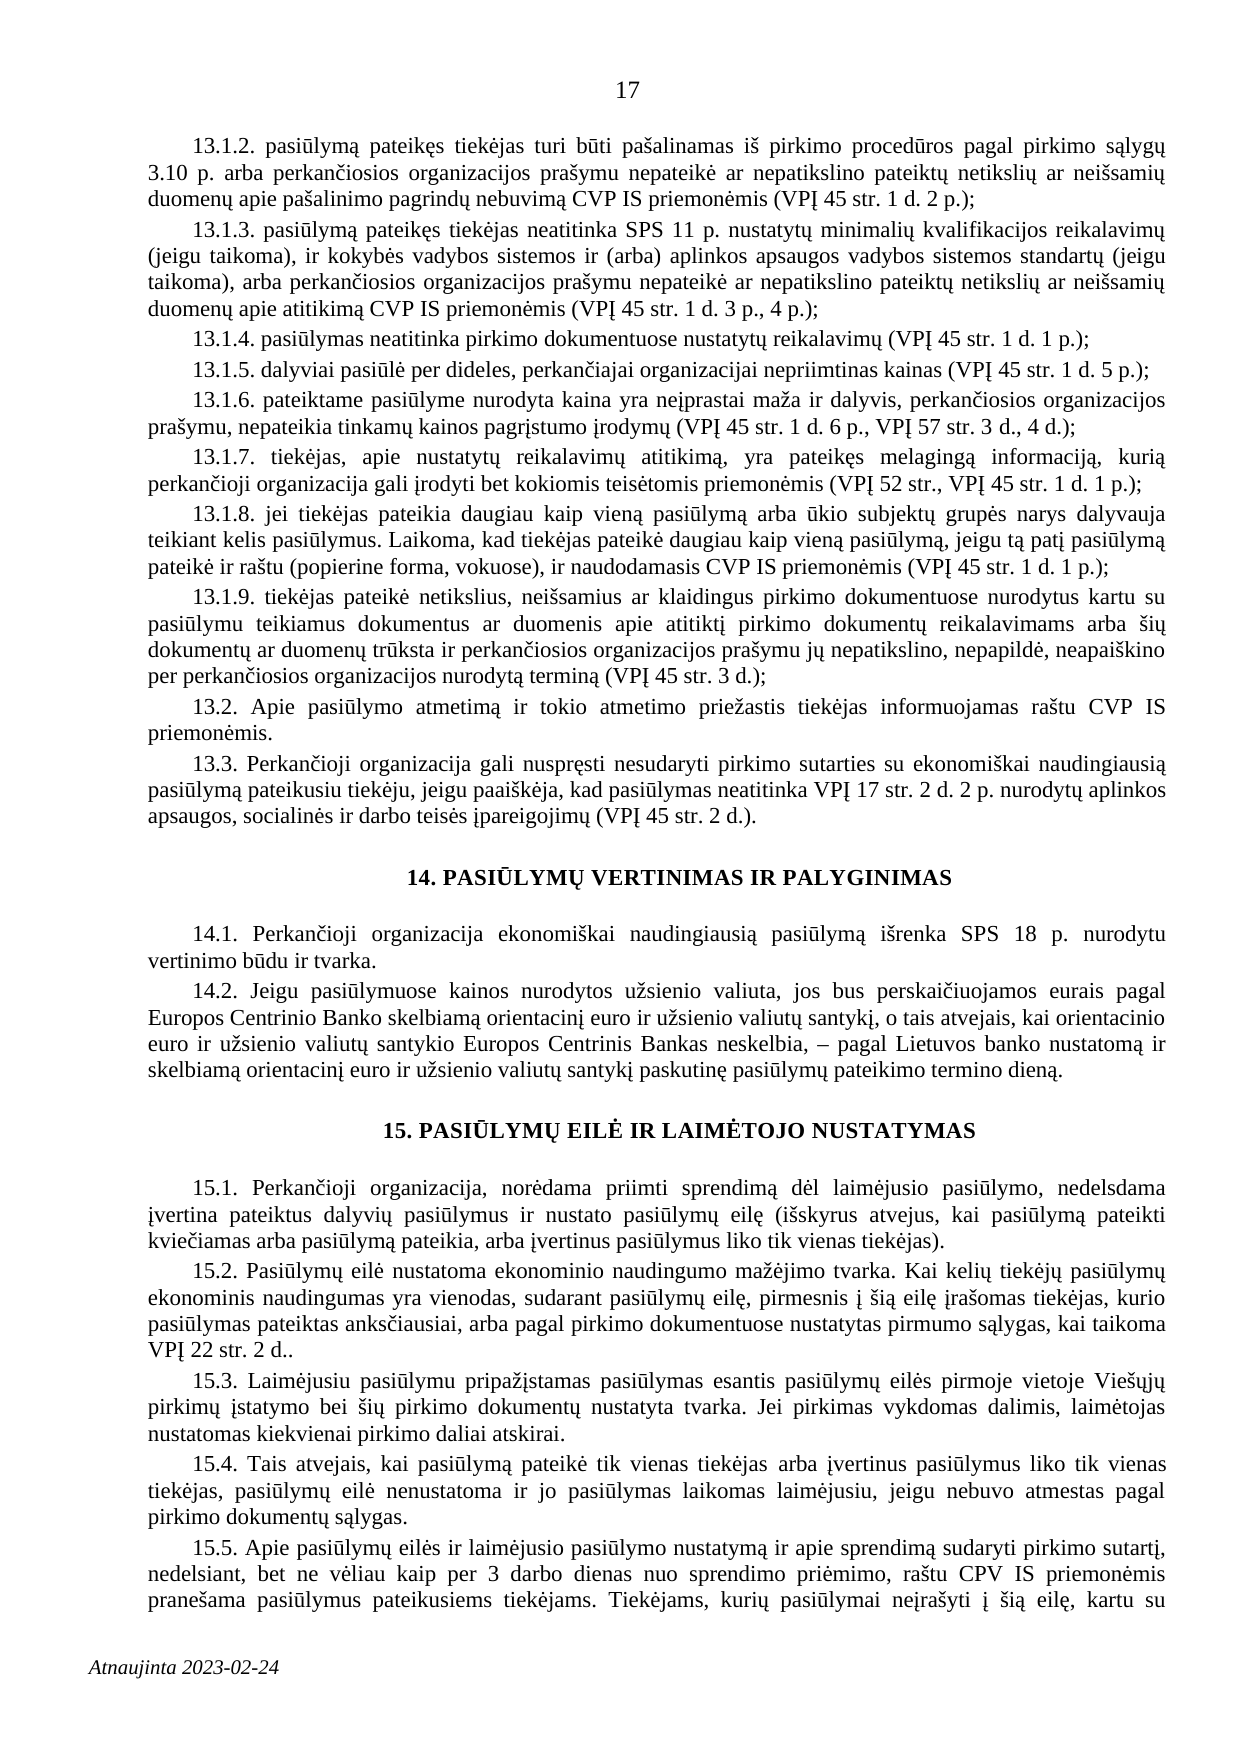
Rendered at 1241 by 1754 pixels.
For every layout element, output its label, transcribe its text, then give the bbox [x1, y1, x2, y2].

text 13.3. Perkančioji organizacija gali nuspręsti nesudaryti pirkimo sutarties su ekonomiškai naudingiausią pasiūlymą pateikusiu tiekėju, jeigu paaiškėja, kad pasiūlymas neatitinka VPĮ 17 str. 2 d. 2 p. nurodytų aplinkos apsaugos, socialinės ir darbo teisės įpareigojimų (VPĮ 45 str. 2 d.). [148, 750, 1167, 829]
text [148, 1533, 1167, 1613]
text 15.3. Laimėjusiu pasiūlymu pripažįstamas pasiūlymas esantis pasiūlymų eilės pirmoje vietoje Viešųjų pirkimų įstatymo bei šių pirkimo dokumentų nustatyta tvarka. Jei pirkimas vykdomas dalimis, laimėtojas nustatomas kiekvienai pirkimo daliai atskirai. [148, 1367, 1167, 1446]
text 14.1. Perkančioji organizacija ekonomiškai naudingiausią pasiūlymą išrenka SPS 18 p. nurodytu vertinimo būdu ir tvarka. [148, 920, 1167, 973]
text 13.1.9. tiekėjas pateikė netikslius, neišsamius ar klaidingus pirkimo dokumentuose nurodytus kartu su pasiūlymu teikiamus dokumentus ar duomenis apie atitiktį pirkimo dokumentų reikalavimams arba šių dokumentų ar duomenų trūksta ir perkančiosios organizacijos prašymu jų nepatikslino, nepapildė, neapaiškino per perkančiosios organizacijos nurodytą terminą (VPĮ 45 str. 3 d.); [148, 583, 1167, 689]
text 15.1. Perkančioji organizacija, norėdama priimti sprendimą dėl laimėjusio pasiūlymo, nedelsdama įvertina pateiktus dalyvių pasiūlymus ir nustato pasiūlymų eilę (išskyrus atvejus, kai pasiūlymą pateikti kviečiamas arba pasiūlymą pateikia, arba įvertinus pasiūlymus liko tik vienas tiekėjas). [148, 1174, 1167, 1253]
subtitle 15. PASIŪLYMŲ EILĖ IR LAIMĖTOJO NUSTATYMAS [148, 1117, 1167, 1144]
text 15.2. Pasiūlymų eilė nustatoma ekonominio naudingumo mažėjimo tvarka. Kai kelių tiekėjų pasiūlymų ekonominis naudingumas yra vienodas, sudarant pasiūlymų eilę, pirmesnis į šią eilę įrašomas tiekėjas, kurio pasiūlymas pateiktas anksčiausiai, arba pagal pirkimo dokumentuose nustatytas pirmumo sąlygas, kai taikoma VPĮ 22 str. 2 d.. [148, 1257, 1167, 1363]
text 13.1.5. dalyviai pasiūlė per dideles, perkančiajai organizacijai nepriimtinas kainas (VPĮ 45 str. 1 d. 5 p.); [148, 356, 1167, 382]
text 13.2. Apie pasiūlymo atmetimą ir tokio atmetimo priežastis tiekėjas informuojamas raštu CVP IS priemonėmis. [148, 693, 1167, 746]
text 14.2. Jeigu pasiūlymuose kainos nurodytos užsienio valiuta, jos bus perskaičiuojamos eurais pagal Europos Centrinio Banko skelbiamą orientacinį euro ir užsienio valiutų santykį, o tais atvejais, kai orientacinio euro ir užsienio valiutų santykio Europos Centrinis Bankas neskelbia, – pagal Lietuvos banko nustatomą ir skelbiamą orientacinį euro ir užsienio valiutų santykį paskutinę pasiūlymų pateikimo termino dieną. [148, 977, 1167, 1083]
text 13.1.4. pasiūlymas neatitinka pirkimo dokumentuose nustatytų reikalavimų (VPĮ 45 str. 1 d. 1 p.); [148, 325, 1167, 352]
text 13.1.7. tiekėjas, apie nustatytų reikalavimų atitikimą, yra pateikęs melagingą informaciją, kurią perkančioji organizacija gali įrodyti bet kokiomis teisėtomis priemonėmis (VPĮ 52 str., VPĮ 45 str. 1 d. 1 p.); [148, 443, 1167, 496]
text 15.4. Tais atvejais, kai pasiūlymą pateikė tik vienas tiekėjas arba įvertinus pasiūlymus liko tik vienas tiekėjas, pasiūlymų eilė nenustatoma ir jo pasiūlymas laikomas laimėjusiu, jeigu nebuvo atmestas pagal pirkimo dokumentų sąlygas. [148, 1450, 1167, 1529]
subtitle 14. PASIŪLYMŲ VERTINIMAS IR PALYGINIMAS [148, 863, 1167, 890]
text 13.1.6. pateiktame pasiūlyme nurodyta kaina yra neįprastai maža ir dalyvis, perkančiosios organizacijos prašymu, nepateikia tinkamų kainos pagrįstumo įrodymų (VPĮ 45 str. 1 d. 6 p., VPĮ 57 str. 3 d., 4 d.); [148, 386, 1167, 439]
text 13.1.8. jei tiekėjas pateikia daugiau kaip vieną pasiūlymą arba ūkio subjektų grupės narys dalyvauja teikiant kelis pasiūlymus. Laikoma, kad tiekėjas pateikė daugiau kaip vieną pasiūlymą, jeigu tą patį pasiūlymą pateikė ir raštu (popierine forma, vokuose), ir naudodamasis CVP IS priemonėmis (VPĮ 45 str. 1 d. 1 p.); [148, 500, 1167, 579]
text 13.1.3. pasiūlymą pateikęs tiekėjas neatitinka SPS 11 p. nustatytų minimalių kvalifikacijos reikalavimų (jeigu taikoma), ir kokybės vadybos sistemos ir (arba) aplinkos apsaugos vadybos sistemos standartų (jeigu taikoma), arba perkančiosios organizacijos prašymu nepateikė ar nepatikslino pateiktų netikslių ar neišsamių duomenų apie atitikimą CVP IS priemonėmis (VPĮ 45 str. 1 d. 3 p., 4 p.); [148, 216, 1167, 321]
text 13.1.2. pasiūlymą pateikęs tiekėjas turi būti pašalinamas iš pirkimo procedūros pagal pirkimo sąlygų 3.10 p. arba perkančiosios organizacijos prašymu nepateikė ar nepatikslino pateiktų netikslių ar neišsamių duomenų apie pašalinimo pagrindų nebuvimą CVP IS priemonėmis (VPĮ 45 str. 1 d. 2 p.); [148, 132, 1167, 212]
